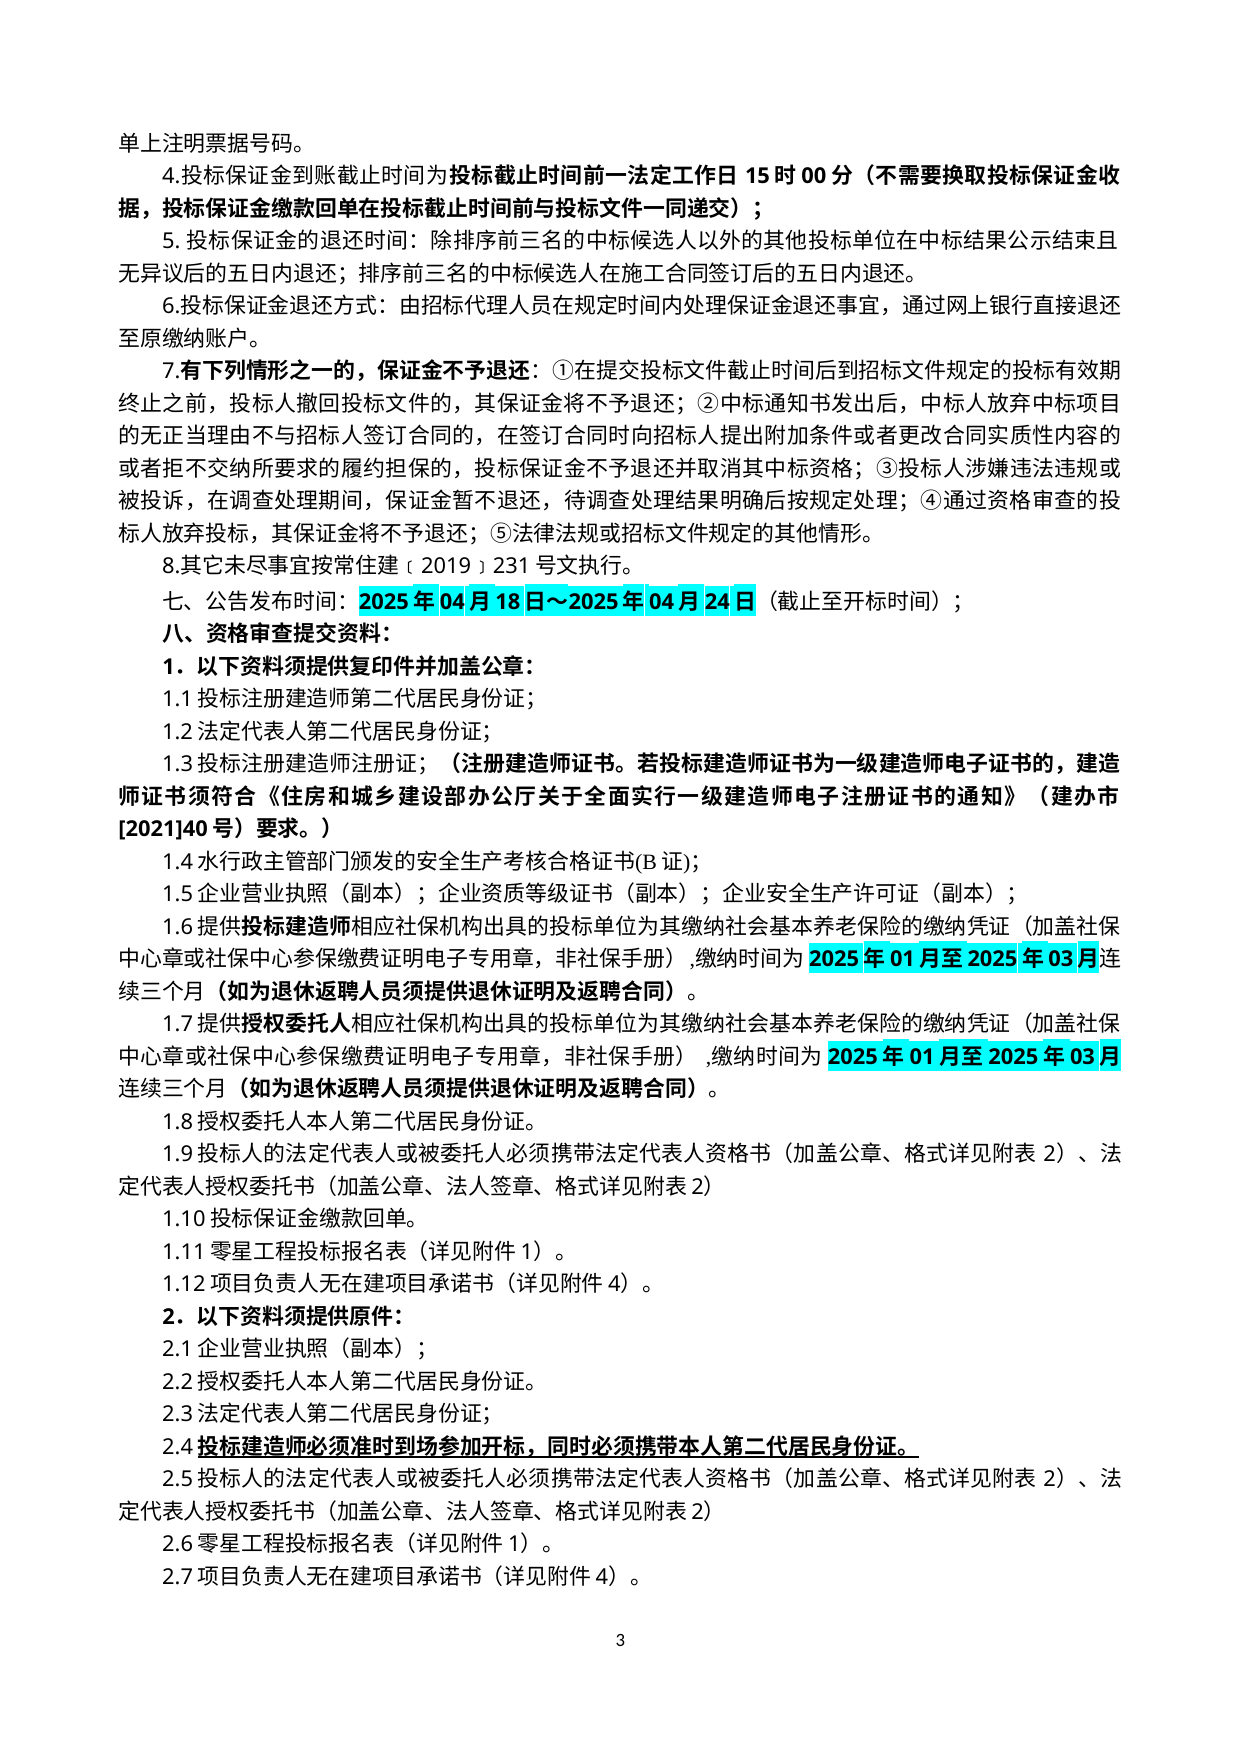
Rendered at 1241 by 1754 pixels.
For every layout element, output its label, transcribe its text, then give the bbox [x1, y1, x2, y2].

text 1.6提供投标建造师相应社保机构出具的投标单位为其缴纳社会基本养老保险的缴纳凭证（加盖社保中心章或社保中心参保缴费证明电子专用章，非社保手册）,缴纳时间为2025年01月至2025年03月连续三个月（如为退休返聘人员须提供退休证明及返聘合同）。 [118, 908, 1122, 1006]
text 1.8授权委托人本人第二代居民身份证。 [118, 1103, 1122, 1136]
text 2.3法定代表人第二代居民身份证； [118, 1396, 1122, 1428]
text 1.12项目负责人无在建项目承诺书（详见附件4）。 [118, 1266, 1122, 1298]
text 4.投标保证金到账截止时间为投标截止时间前一法定工作日15时00分（不需要换取投标保证金收据，投标保证金缴款回单在投标截止时间前与投标文件一同递交）； [118, 158, 1122, 223]
text 2.5投标人的法定代表人或被委托人必须携带法定代表人资格书（加盖公章、格式详见附表2）、法定代表人授权委托书（加盖公章、法人签章、格式详见附表2） [118, 1461, 1122, 1526]
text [118, 125, 1122, 158]
text 2.2授权委托人本人第二代居民身份证。 [118, 1363, 1122, 1396]
text 1.1投标注册建造师第二代居民身份证； [118, 681, 1122, 713]
text 1.7提供授权委托人相应社保机构出具的投标单位为其缴纳社会基本养老保险的缴纳凭证（加盖社保中心章或社保中心参保缴费证明电子专用章，非社保手册） ,缴纳时间为2025年01月至2025年03月连续三个月（如为退休返聘人员须提供退休证明及返聘合同）。 [118, 1006, 1122, 1103]
text 八、资格审查提交资料： [118, 616, 1122, 648]
text 1.4水行政主管部门颁发的安全生产考核合格证书(B证)； [118, 843, 1122, 876]
text 1.5企业营业执照（副本）；企业资质等级证书（副本）；企业安全生产许可证（副本）； [118, 876, 1122, 908]
text 1.10投标保证金缴款回单。 [118, 1201, 1122, 1233]
text 1.3投标注册建造师注册证；（注册建造师证书。若投标建造师证书为一级建造师电子证书的，建造师证书须符合《住房和城乡建设部办公厅关于全面实行一级建造师电子注册证书的通知》（建办市[2021]40号）要求。） [118, 746, 1122, 843]
text 6.投标保证金退还方式：由招标代理人员在规定时间内处理保证金退还事宜，通过网上银行直接退还至原缴纳账户。 [118, 288, 1122, 353]
text 8.其它未尽事宜按常住建﹝2019﹞231号文执行。 [118, 548, 1122, 580]
text 七、公告发布时间：2025年04月18日～2025年04月24日（截止至开标时间）； [118, 583, 1122, 616]
text 1．以下资料须提供复印件并加盖公章： [118, 648, 1122, 681]
text 7.有下列情形之一的，保证金不予退还：①在提交投标文件截止时间后到招标文件规定的投标有效期终止之前，投标人撤回投标文件的，其保证金将不予退还；②中标通知书发出后，中标人放弃中标项目的无正当理由不与招标人签订合同的，在签订合同时向招标人提出附加条件或者更改合同实质性内容的，或者拒不交纳所要求的履约担保的，投标保证金不予退还并取消其中标资格；③投标人涉嫌违法违规或被投诉，在调查处理期间，保证金暂不退还，待调查处理结果明确后按规定处理；④通过资格审查的投标人放弃投标，其保证金将不予退还；⑤法律法规或招标文件规定的其他情形。 [118, 353, 1122, 548]
text 2．以下资料须提供原件： [118, 1298, 1122, 1331]
text 2.7项目负责人无在建项目承诺书（详见附件4）。 [118, 1558, 1122, 1591]
text 1.9投标人的法定代表人或被委托人必须携带法定代表人资格书（加盖公章、格式详见附表2）、法定代表人授权委托书（加盖公章、法人签章、格式详见附表2） [118, 1136, 1122, 1201]
text 5. 投标保证金的退还时间：除排序前三名的中标候选人以外的其他投标单位在中标结果公示结束且无异议后的五日内退还；排序前三名的中标候选人在施工合同签订后的五日内退还。 [118, 223, 1122, 288]
text 2.6零星工程投标报名表（详见附件1）。 [118, 1526, 1122, 1558]
text 1.2法定代表人第二代居民身份证； [118, 713, 1122, 746]
text 1.11零星工程投标报名表（详见附件1）。 [118, 1233, 1122, 1266]
text 2.4投标建造师必须准时到场参加开标，同时必须携带本人第二代居民身份证。 [118, 1428, 1122, 1461]
text 2.1企业营业执照（副本）； [118, 1331, 1122, 1363]
